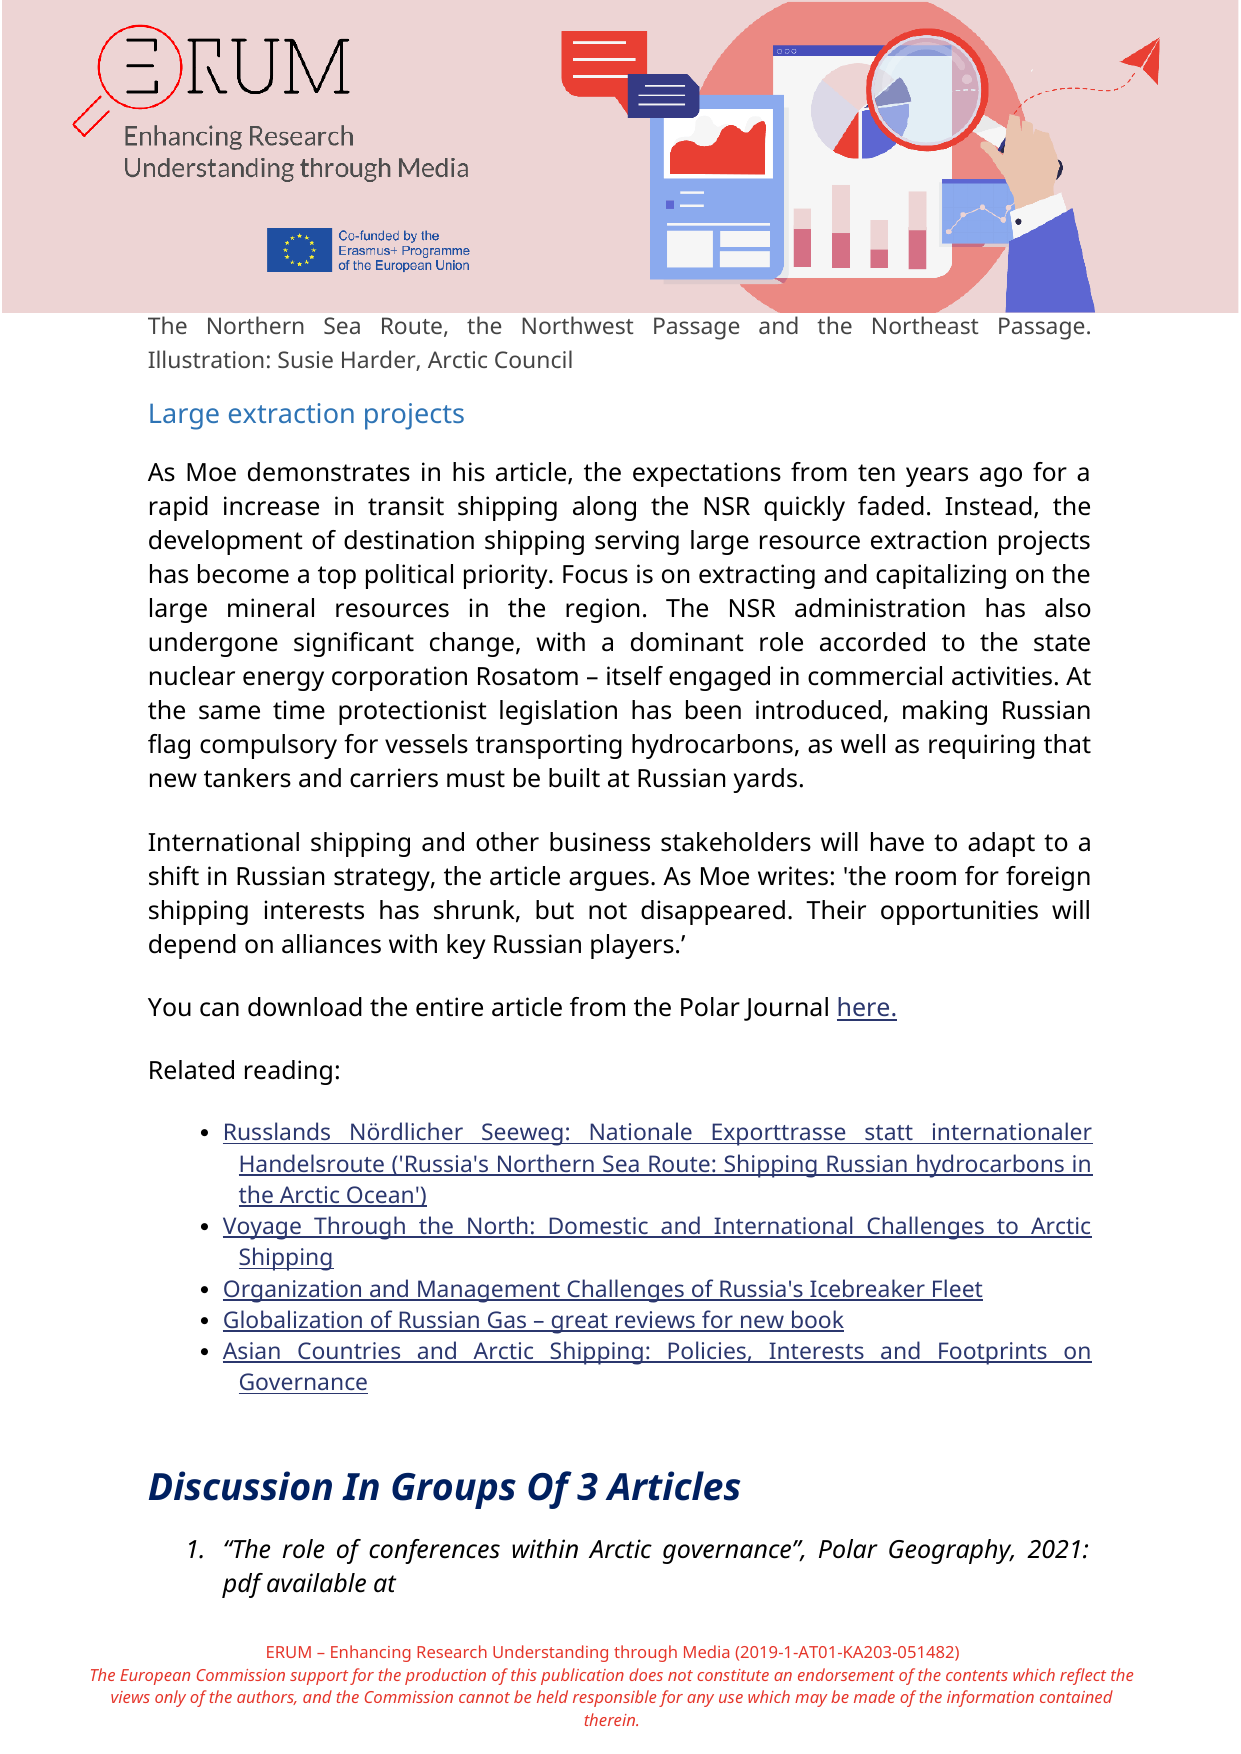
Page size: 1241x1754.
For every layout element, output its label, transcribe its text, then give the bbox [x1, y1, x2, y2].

text Related reading: [148, 1053, 1093, 1087]
text The Northern Sea Route, the Northwest Passage and the Northeast Passage. Illustration: Susie Harder, Arctic Council [148, 310, 1093, 375]
list Organization and Management Challenges of Russia's Icebreaker Fleet [201, 1272, 1093, 1304]
list Russlands Nördlicher Seeweg: Nationale Exporttrasse statt internationaler Handelsroute ('Russia's Northern Sea Route: Shipping Russian hydrocarbons in the Arctic Ocean') [201, 1116, 1093, 1210]
text Discussion In Groups Of 3 Articles [148, 1460, 1093, 1511]
text As Moe demonstrates in his article, the expectations from ten years ago for a rapid increase in transit shipping along the NSR quickly faded. Instead, the development of destination shipping serving large resource extraction projects has become a top political priority. Focus is on extracting and capitalizing on the large mineral resources in the region. The NSR administration has also undergone significant change, with a dominant role accorded to the state nuclear energy corporation Rosatom – itself engaged in commercial activities. At the same time protectionist legislation has been introduced, making Russian flag compulsory for vessels transporting hydrocarbons, as well as requiring that new tankers and carriers must be built at Russian yards. [148, 454, 1093, 795]
list “The role of conferences within Arctic governance”, Polar Geography, 2021: pdf available at [185, 1532, 1093, 1600]
text International shipping and other business stakeholders will have to adapt to a shift in Russian strategy, the article argues. As Moe writes: 'the room for foreign shipping interests has shrunk, but not disappeared. Their opportunities will depend on alliances with key Russian players.’ [148, 824, 1093, 961]
list Globalization of Russian Gas – great reviews for new book [201, 1304, 1093, 1335]
text You can download the entire article from the Polar Journal here. [148, 990, 1093, 1024]
picture [0, 0, 1241, 313]
list Voyage Through the North: Domestic and International Challenges to Arctic Shipping [201, 1210, 1093, 1272]
subtitle Large extraction projects [148, 394, 1093, 431]
list Asian Countries and Arctic Shipping: Policies, Interests and Footprints on Governance [201, 1335, 1093, 1397]
